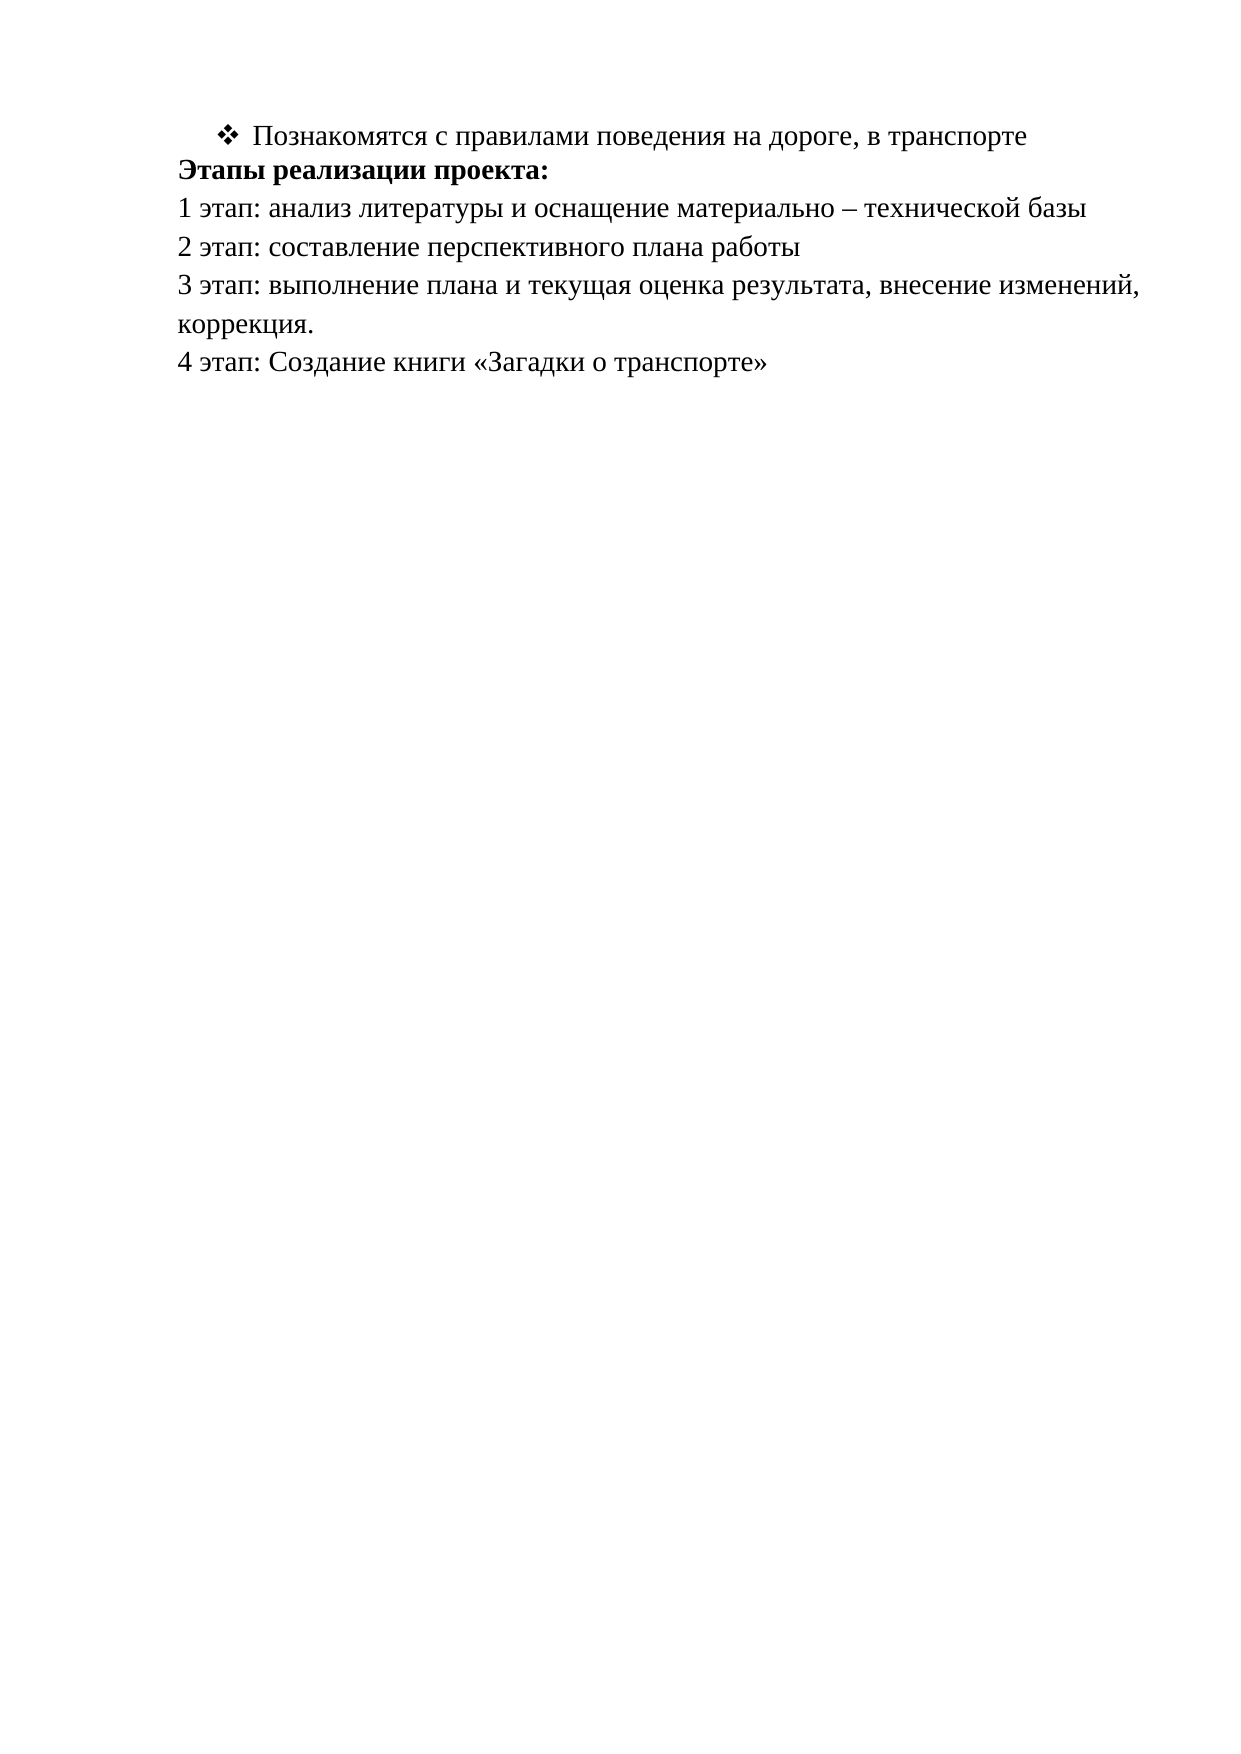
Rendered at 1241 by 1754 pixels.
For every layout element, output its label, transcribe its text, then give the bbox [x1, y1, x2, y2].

text 3 этап: выполнение плана и текущая оценка результата, внесение изменений, коррекция. [177, 267, 1152, 339]
list Познакомятся с правилами поведения на дороге, в транспорте [215, 118, 1152, 152]
text 2 этап: составление перспективного плана работы [177, 229, 1152, 262]
text 4 этап: Создание книги «Загадки о транспорте» [177, 344, 1152, 378]
text Этапы реализации проекта: [177, 152, 1152, 185]
text 1 этап: анализ литературы и оснащение материально – технической базы [177, 190, 1152, 224]
